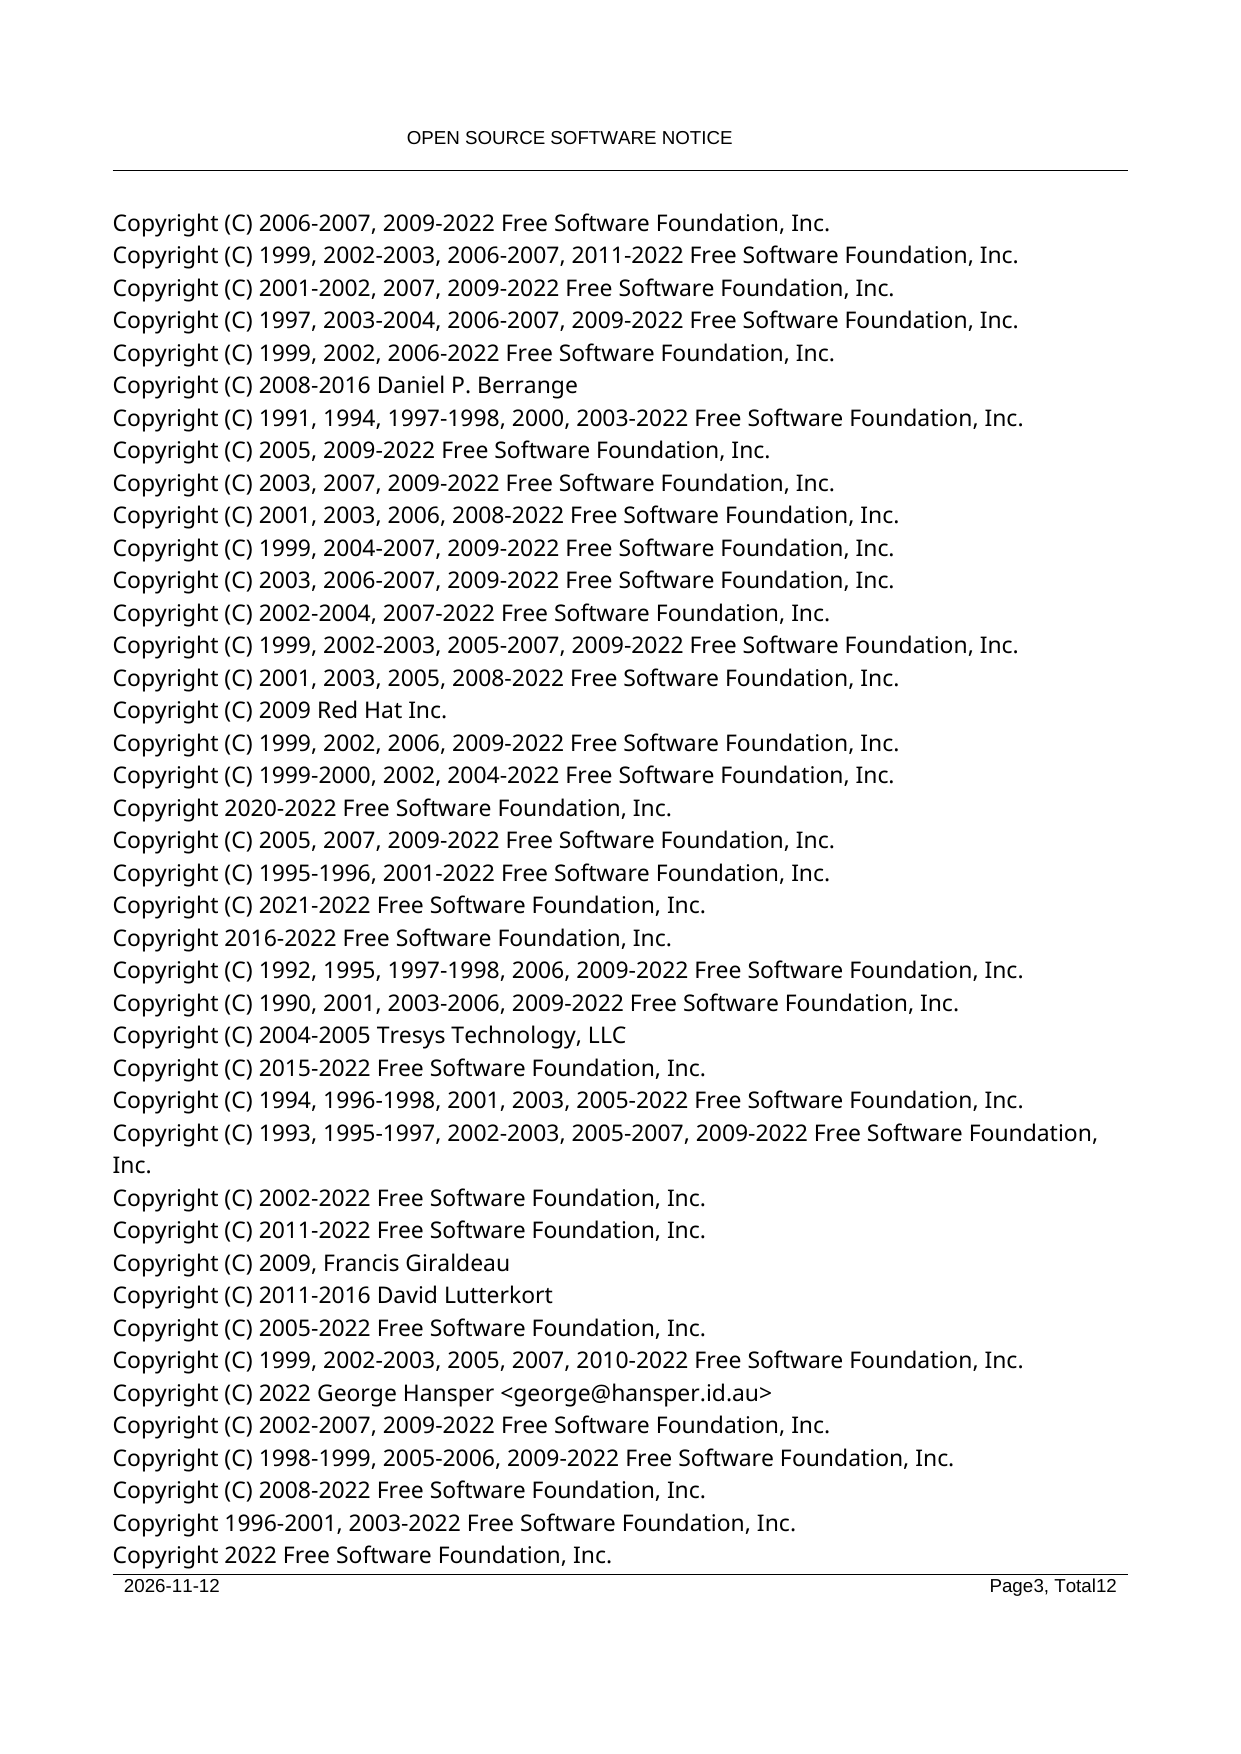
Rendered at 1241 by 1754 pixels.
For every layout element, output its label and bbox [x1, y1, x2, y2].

text [112, 206, 1128, 1571]
